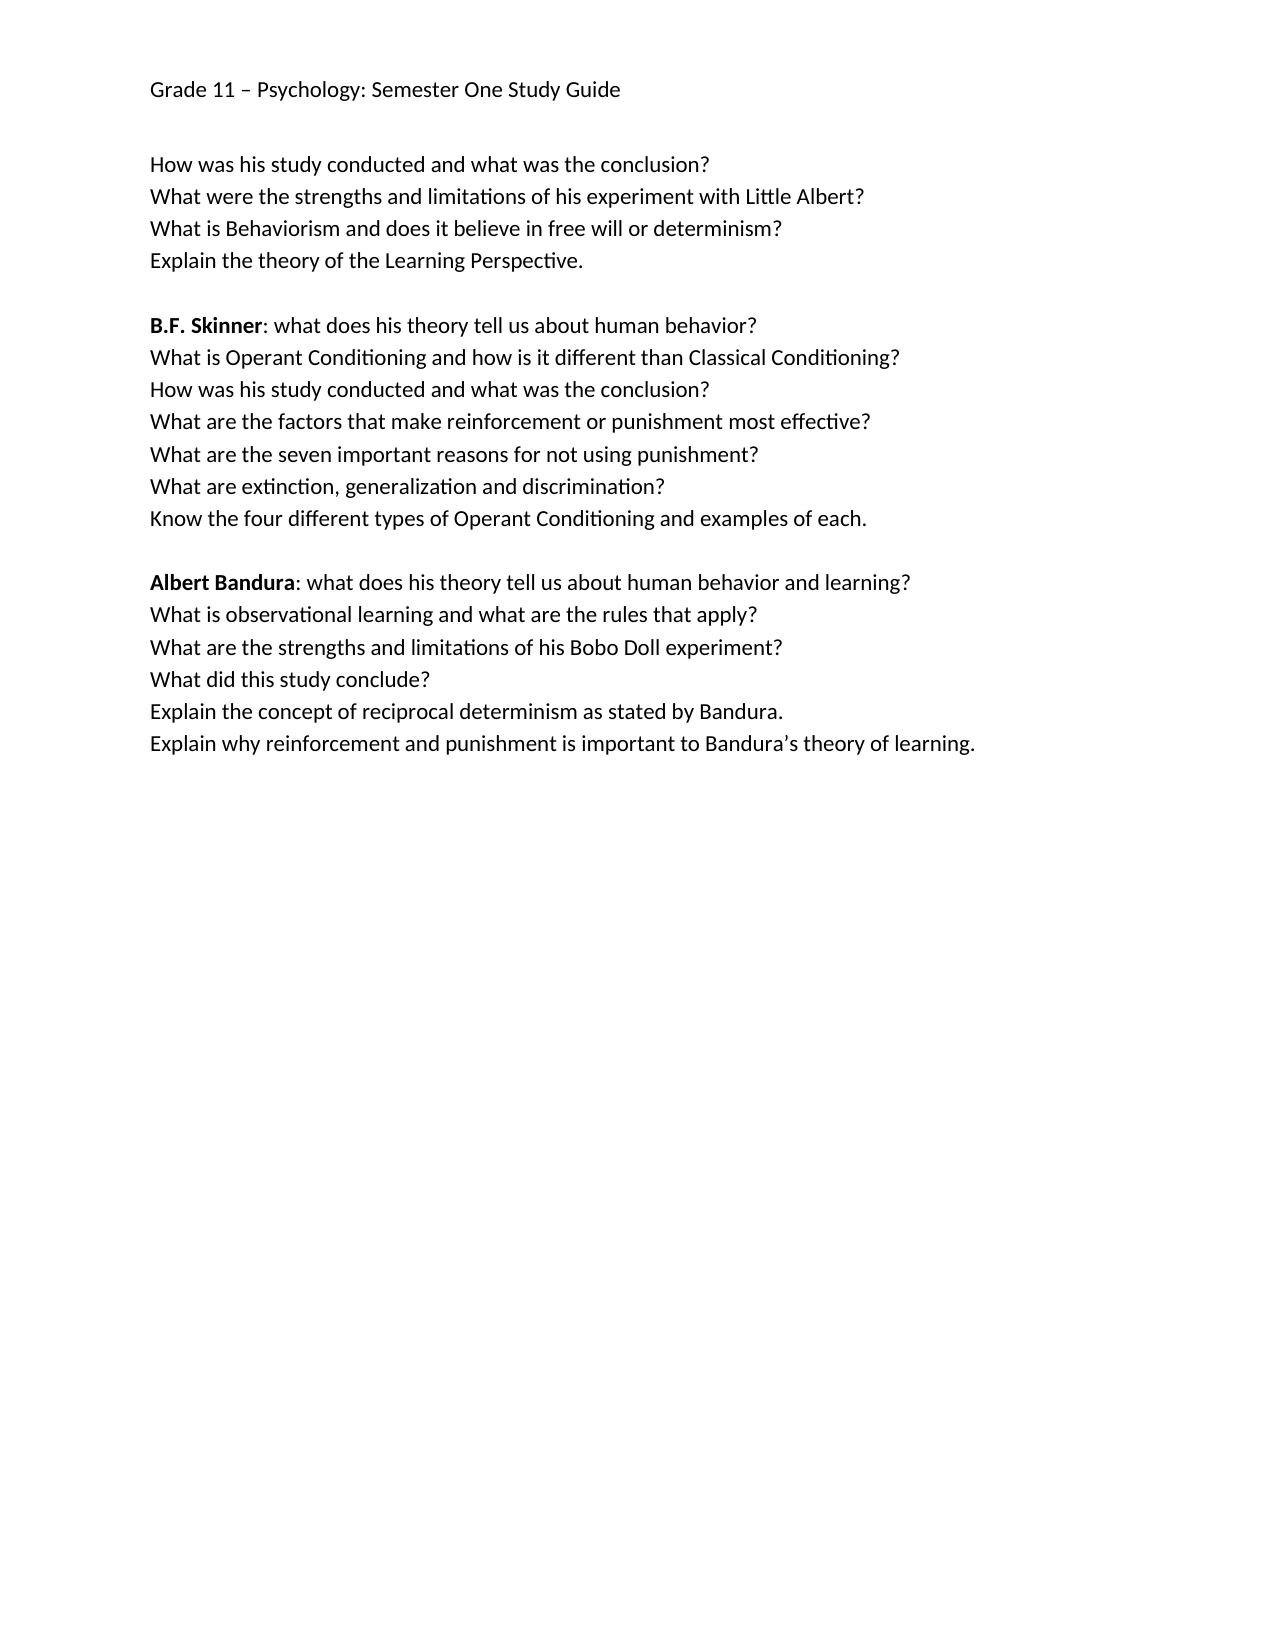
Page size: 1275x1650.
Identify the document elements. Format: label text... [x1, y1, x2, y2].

text What are the strengths and limitations of his Bobo Doll experiment? [150, 633, 1125, 661]
text B.F. Skinner: what does his theory tell us about human behavior? [150, 311, 1125, 339]
text How was his study conducted and what was the conclusion? [150, 150, 1125, 178]
text How was his study conducted and what was the conclusion? [150, 375, 1125, 403]
text What is Behaviorism and does it believe in free will or determinism? [150, 214, 1125, 242]
text What were the strengths and limitations of his experiment with Little Albert? [150, 182, 1125, 210]
text What are extinction, generalization and discrimination? [150, 472, 1125, 500]
text Explain why reinforcement and punishment is important to Bandura’s theory of learning. [150, 729, 1125, 757]
text What is observational learning and what are the rules that apply? [150, 601, 1125, 629]
text Explain the theory of the Learning Perspective. [150, 247, 1125, 274]
text What is Operant Conditioning and how is it different than Classical Conditioning? [150, 343, 1125, 371]
text Know the four different types of Operant Conditioning and examples of each. [150, 504, 1125, 532]
text What did this study conclude? [150, 665, 1125, 693]
text What are the factors that make reinforcement or punishment most effective? [150, 407, 1125, 436]
text What are the seven important reasons for not using punishment? [150, 440, 1125, 468]
text Albert Bandura: what does his theory tell us about human behavior and learning? [150, 568, 1125, 596]
text Explain the concept of reciprocal determinism as stated by Bandura. [150, 697, 1125, 725]
